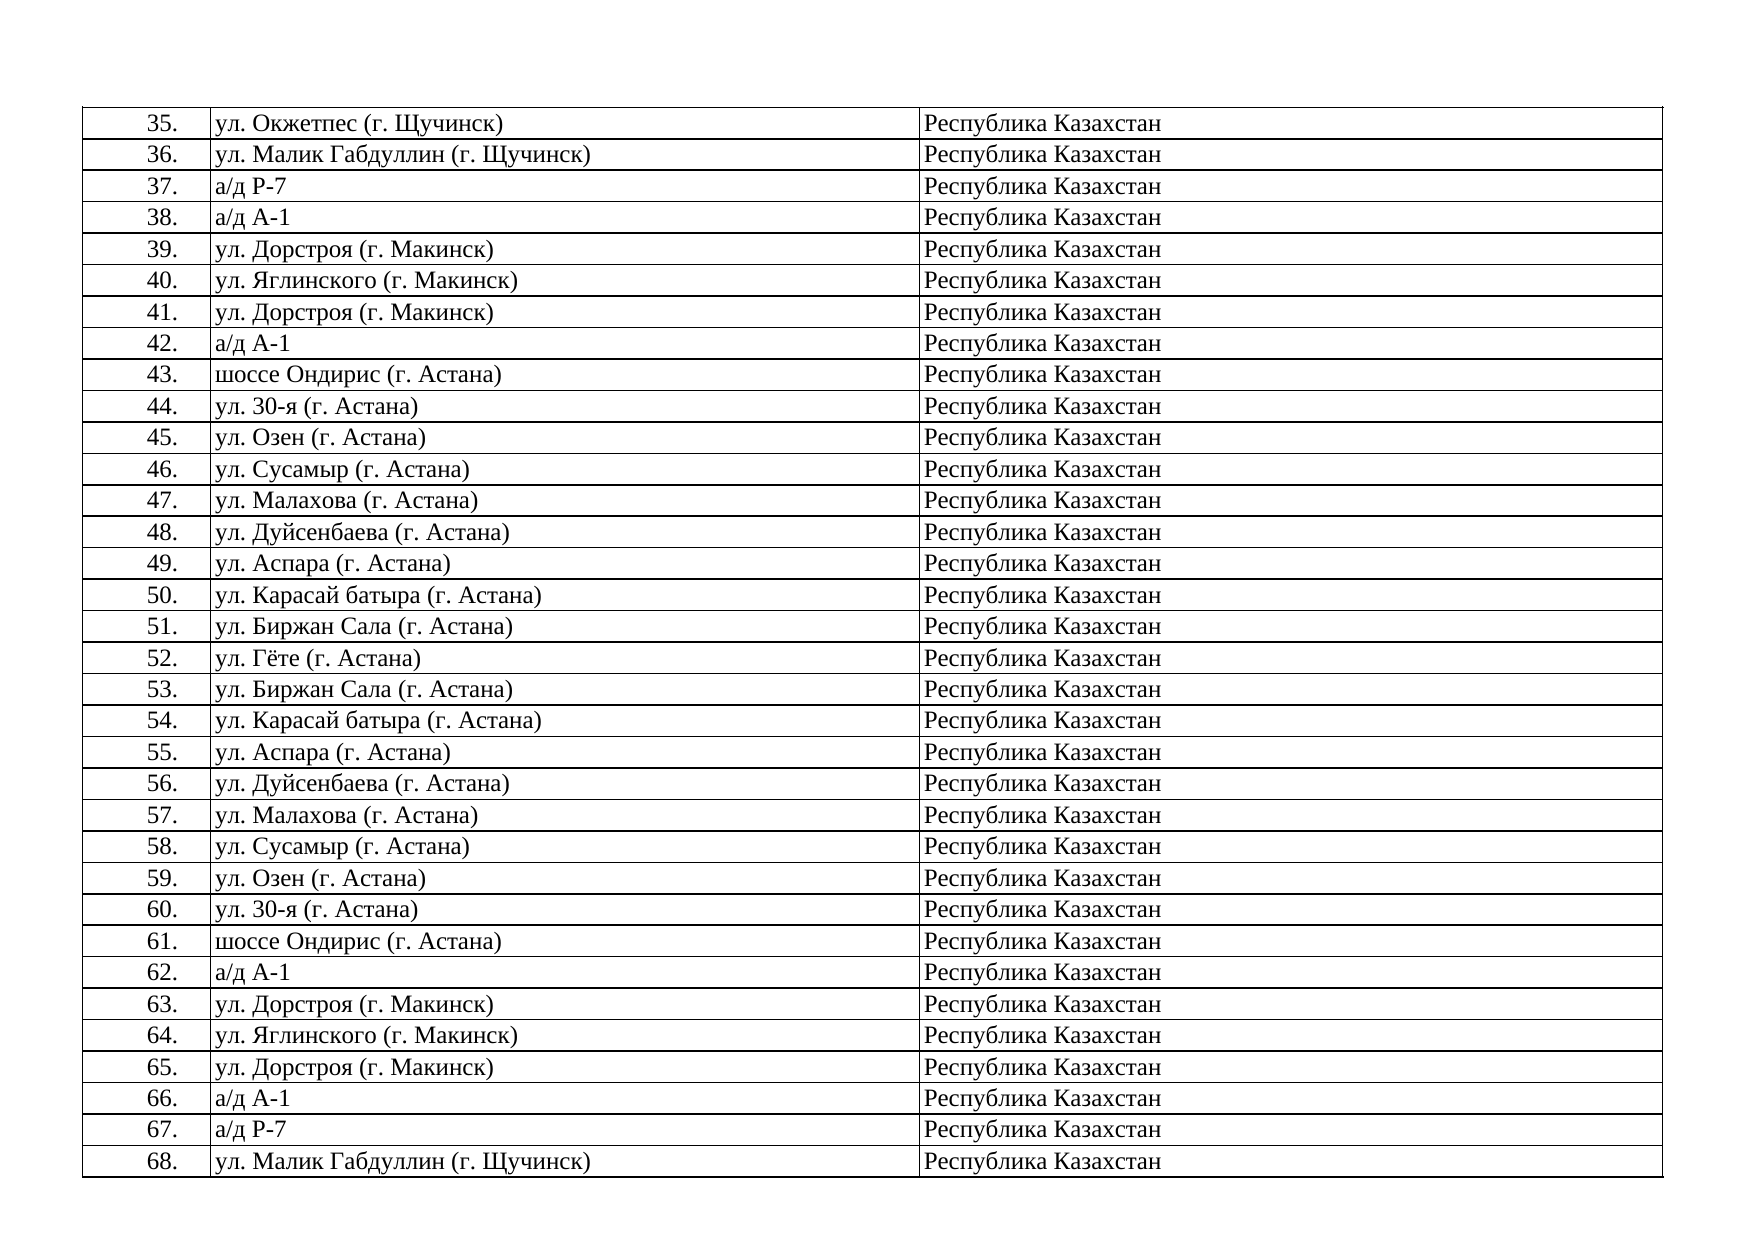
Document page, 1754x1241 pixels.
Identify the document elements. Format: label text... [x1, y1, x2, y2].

table_cell ул. Малик Габдуллин (г. Щучинск) [211, 140, 919, 169]
table_cell [83, 926, 210, 956]
table_cell шоссе Ондирис (г. Астана) [211, 926, 919, 956]
table_cell ул. 30-я (г. Астана) [211, 895, 919, 924]
table_cell [83, 108, 210, 138]
table_cell [83, 832, 210, 861]
table_cell а/д А-1 [211, 328, 919, 358]
table_cell [83, 769, 210, 798]
table_cell Республика Казахстан [920, 895, 1662, 924]
table_cell ул. Карасай батыра (г. Астана) [211, 706, 919, 736]
table_cell ул. Дорстроя (г. Макинск) [211, 989, 919, 1019]
table_cell [83, 1146, 210, 1176]
table_cell ул. Карасай батыра (г. Астана) [211, 580, 919, 610]
table_cell [83, 486, 210, 515]
table_cell [83, 454, 210, 484]
table_cell [83, 171, 210, 201]
table_cell Республика Казахстан [920, 926, 1662, 956]
table_cell ул. Аспара (г. Астана) [211, 548, 919, 578]
table_cell ул. Озен (г. Астана) [211, 423, 919, 452]
table_cell а/д Р-7 [211, 1115, 919, 1144]
table_cell ул. Дуйсенбаева (г. Астана) [211, 517, 919, 547]
table_cell [83, 391, 210, 421]
table_cell Республика Казахстан [920, 297, 1662, 327]
table_cell Республика Казахстан [920, 674, 1662, 704]
table_cell [83, 1052, 210, 1082]
table_cell [83, 580, 210, 610]
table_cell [920, 108, 1662, 138]
table_cell Республика Казахстан [920, 1052, 1662, 1082]
table_cell ул. Сусамыр (г. Астана) [211, 454, 919, 484]
table_cell [83, 517, 210, 547]
table_cell [83, 989, 210, 1019]
table_cell [83, 611, 210, 641]
table_cell Республика Казахстан [920, 548, 1662, 578]
table_cell ул. Дорстроя (г. Макинск) [211, 297, 919, 327]
table_cell Республика Казахстан [920, 769, 1662, 798]
table_cell ул. Дорстроя (г. Макинск) [211, 1052, 919, 1082]
table_cell [83, 328, 210, 358]
table_cell ул. Гёте (г. Астана) [211, 643, 919, 673]
table_cell ул. Биржан Сала (г. Астана) [211, 611, 919, 641]
table_cell [83, 297, 210, 327]
table_cell Республика Казахстан [920, 706, 1662, 736]
table_cell [83, 674, 210, 704]
table_cell [83, 1020, 210, 1050]
table_cell а/д А-1 [211, 202, 919, 232]
table_cell Республика Казахстан [920, 737, 1662, 767]
table_cell ул. Озен (г. Астана) [211, 863, 919, 893]
table_cell Республика Казахстан [920, 957, 1662, 987]
table_cell ул. Аспара (г. Астана) [211, 737, 919, 767]
table_cell Республика Казахстан [920, 265, 1662, 295]
table_cell [83, 737, 210, 767]
table_cell Республика Казахстан [920, 832, 1662, 861]
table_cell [920, 1115, 1662, 1144]
table_cell [83, 863, 210, 893]
table_cell Республика Казахстан [920, 328, 1662, 358]
table_cell [83, 423, 210, 452]
table_cell а/д А-1 [211, 957, 919, 987]
table_cell Республика Казахстан [920, 391, 1662, 421]
table_cell ул. Дорстроя (г. Макинск) [211, 234, 919, 264]
table_cell [83, 265, 210, 295]
table_cell а/д Р-7 [211, 171, 919, 201]
table_cell Республика Казахстан [920, 423, 1662, 452]
table_cell Республика Казахстан [920, 1083, 1662, 1113]
table_cell ул. Сусамыр (г. Астана) [211, 832, 919, 861]
table_cell [83, 1083, 210, 1113]
table_cell [83, 895, 210, 924]
table_cell [83, 140, 210, 169]
table_cell Республика Казахстан [920, 517, 1662, 547]
table_cell шоссе Ондирис (г. Астана) [211, 360, 919, 389]
table_cell ул. 30-я (г. Астана) [211, 391, 919, 421]
table_cell [83, 360, 210, 389]
table_cell ул. Малахова (г. Астана) [211, 800, 919, 830]
table_cell Республика Казахстан [920, 611, 1662, 641]
table_cell ул. Малахова (г. Астана) [211, 486, 919, 515]
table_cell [920, 1146, 1662, 1176]
table_cell Республика Казахстан [920, 140, 1662, 169]
table_cell [83, 202, 210, 232]
table_cell ул. Окжетпес (г. Щучинск) [211, 108, 919, 138]
table_cell Республика Казахстан [920, 360, 1662, 389]
table_cell ул. Биржан Сала (г. Астана) [211, 674, 919, 704]
table_cell Республика Казахстан [920, 863, 1662, 893]
table_cell Республика Казахстан [920, 234, 1662, 264]
table_cell [83, 800, 210, 830]
table_cell [83, 1115, 210, 1144]
table_cell [83, 706, 210, 736]
table_cell Республика Казахстан [920, 454, 1662, 484]
table_cell [83, 643, 210, 673]
table_cell Республика Казахстан [920, 1020, 1662, 1050]
table_cell ул. Яглинского (г. Макинск) [211, 265, 919, 295]
table_cell [83, 957, 210, 987]
table_cell ул. Малик Габдуллин (г. Щучинск) [211, 1146, 919, 1176]
table_cell Республика Казахстан [920, 643, 1662, 673]
table_cell Республика Казахстан [920, 580, 1662, 610]
table_cell [83, 548, 210, 578]
table_cell Республика Казахстан [920, 486, 1662, 515]
table_cell Республика Казахстан [920, 171, 1662, 201]
table_cell ул. Дуйсенбаева (г. Астана) [211, 769, 919, 798]
table_cell [83, 234, 210, 264]
table_cell Республика Казахстан [920, 989, 1662, 1019]
table_cell а/д А-1 [211, 1083, 919, 1113]
table_cell Республика Казахстан [920, 202, 1662, 232]
table_cell ул. Яглинского (г. Макинск) [211, 1020, 919, 1050]
table_cell Республика Казахстан [920, 800, 1662, 830]
